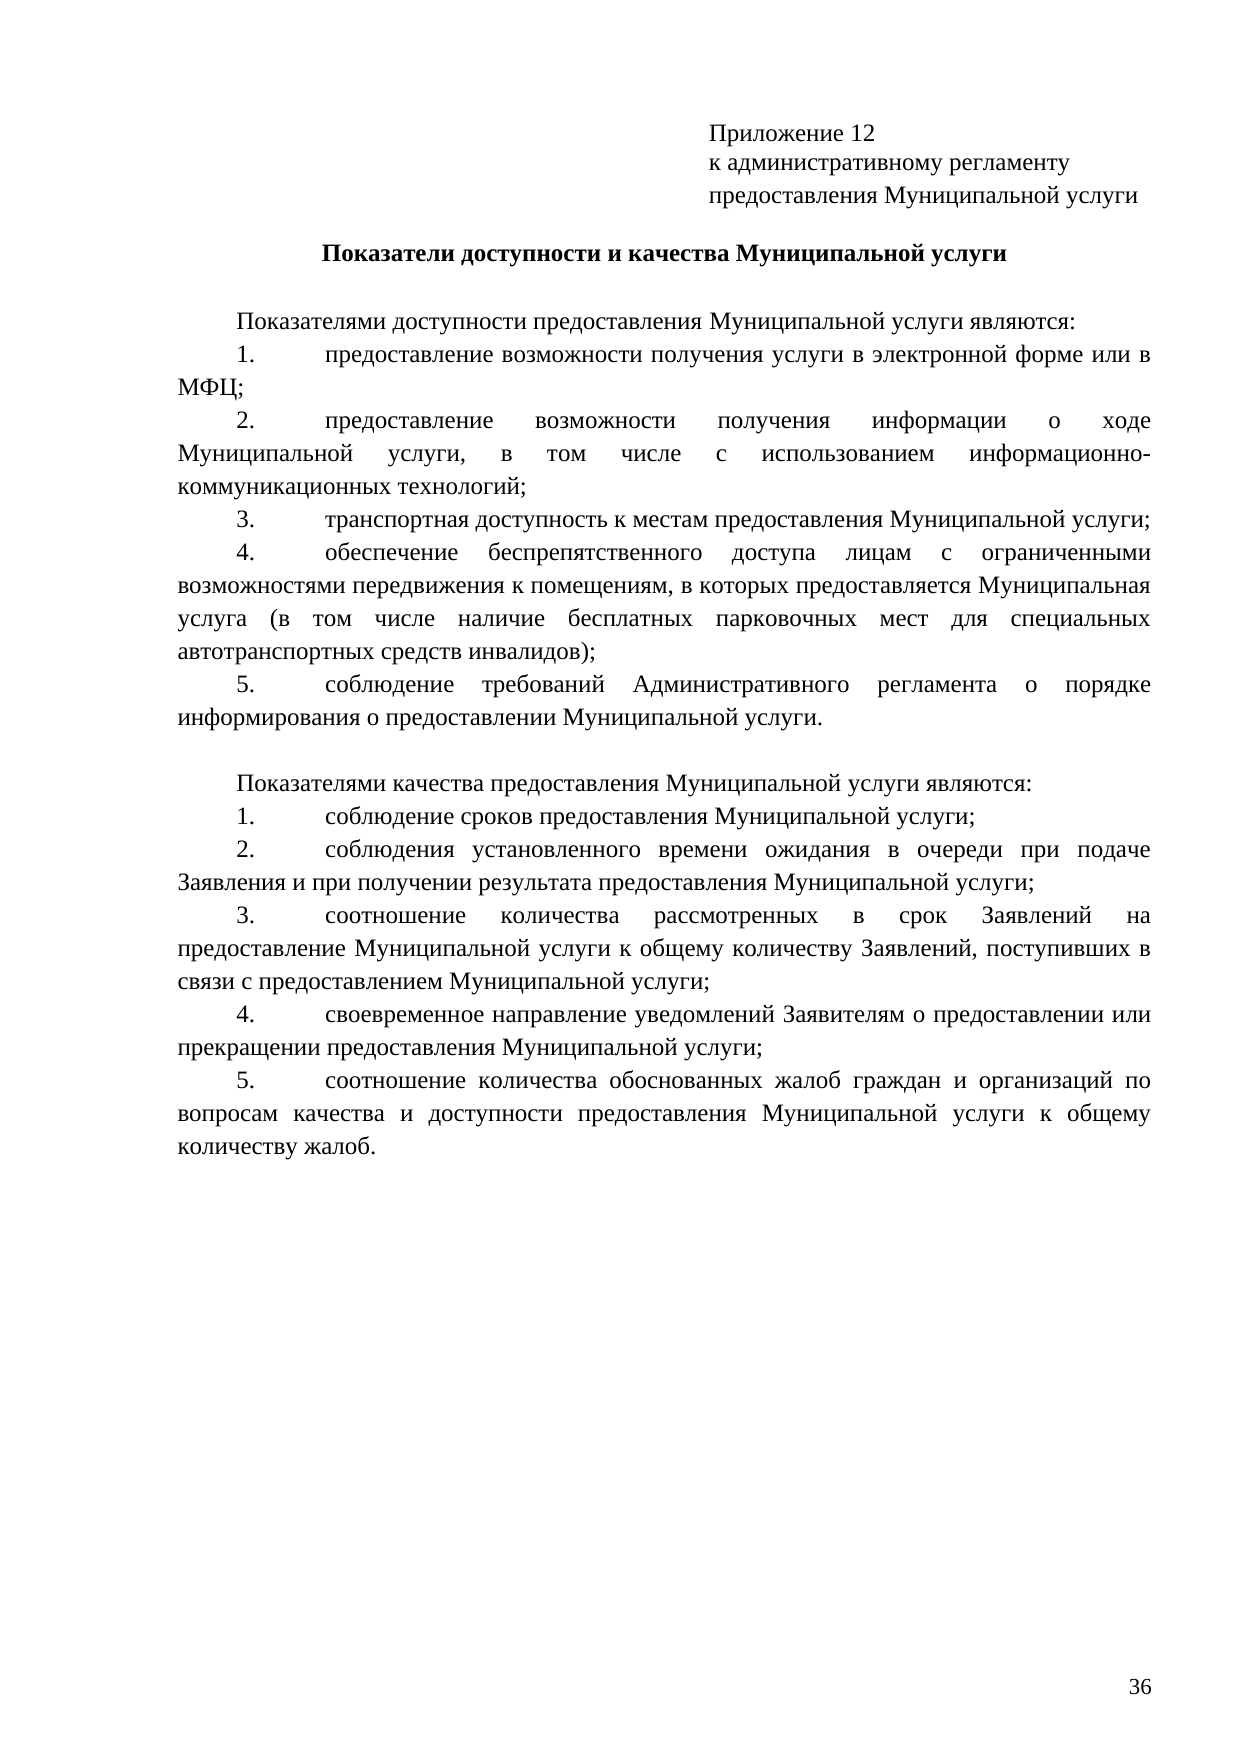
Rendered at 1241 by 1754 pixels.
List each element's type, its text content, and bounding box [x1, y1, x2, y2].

text соблюдение требований Административного регламента о порядке информирования о предоставлении Муниципальной услуги. [177, 669, 1152, 731]
text обеспечение беспрепятственного доступа лицам с ограниченными возможностями передвижения к помещениям, в которых предоставляется Муниципальная услуга (в том числе наличие бесплатных парковочных мест для специальных автотранспортных средств инвалидов); [177, 537, 1152, 665]
text соблюдения установленного времени ожидания в очереди при подаче Заявления и при получении результата предоставления Муниципальной услуги; [177, 834, 1152, 896]
subtitle Показатели доступности и качества Муниципальной услуги [177, 238, 1152, 267]
list соблюдение сроков предоставления Муниципальной услуги; [177, 801, 1152, 830]
text к административному регламенту предоставления Муниципальной услуги [709, 147, 1152, 209]
text транспортная доступность к местам предоставления Муниципальной услуги; [177, 504, 1152, 533]
text предоставление возможности получения информации о ходе Муниципальной услуги, в том числе с использованием информационно-коммуникационных технологий; [177, 405, 1152, 500]
text Показателями доступности предоставления Муниципальной услуги являются: [177, 306, 1152, 335]
text Показателями качества предоставления Муниципальной услуги являются: [177, 768, 1152, 797]
text своевременное направление уведомлений Заявителям о предоставлении или прекращении предоставления Муниципальной услуги; [177, 999, 1152, 1061]
text соотношение количества рассмотренных в срок Заявлений на предоставление Муниципальной услуги к общему количеству Заявлений, поступивших в связи с предоставлением Муниципальной услуги; [177, 900, 1152, 995]
subtitle Приложение 12 [709, 118, 1152, 147]
text соотношение количества обоснованных жалоб граждан и организаций по вопросам качества и доступности предоставления Муниципальной услуги к общему количеству жалоб. [177, 1065, 1152, 1160]
list предоставление возможности получения услуги в электронной форме или в МФЦ; [177, 339, 1152, 401]
